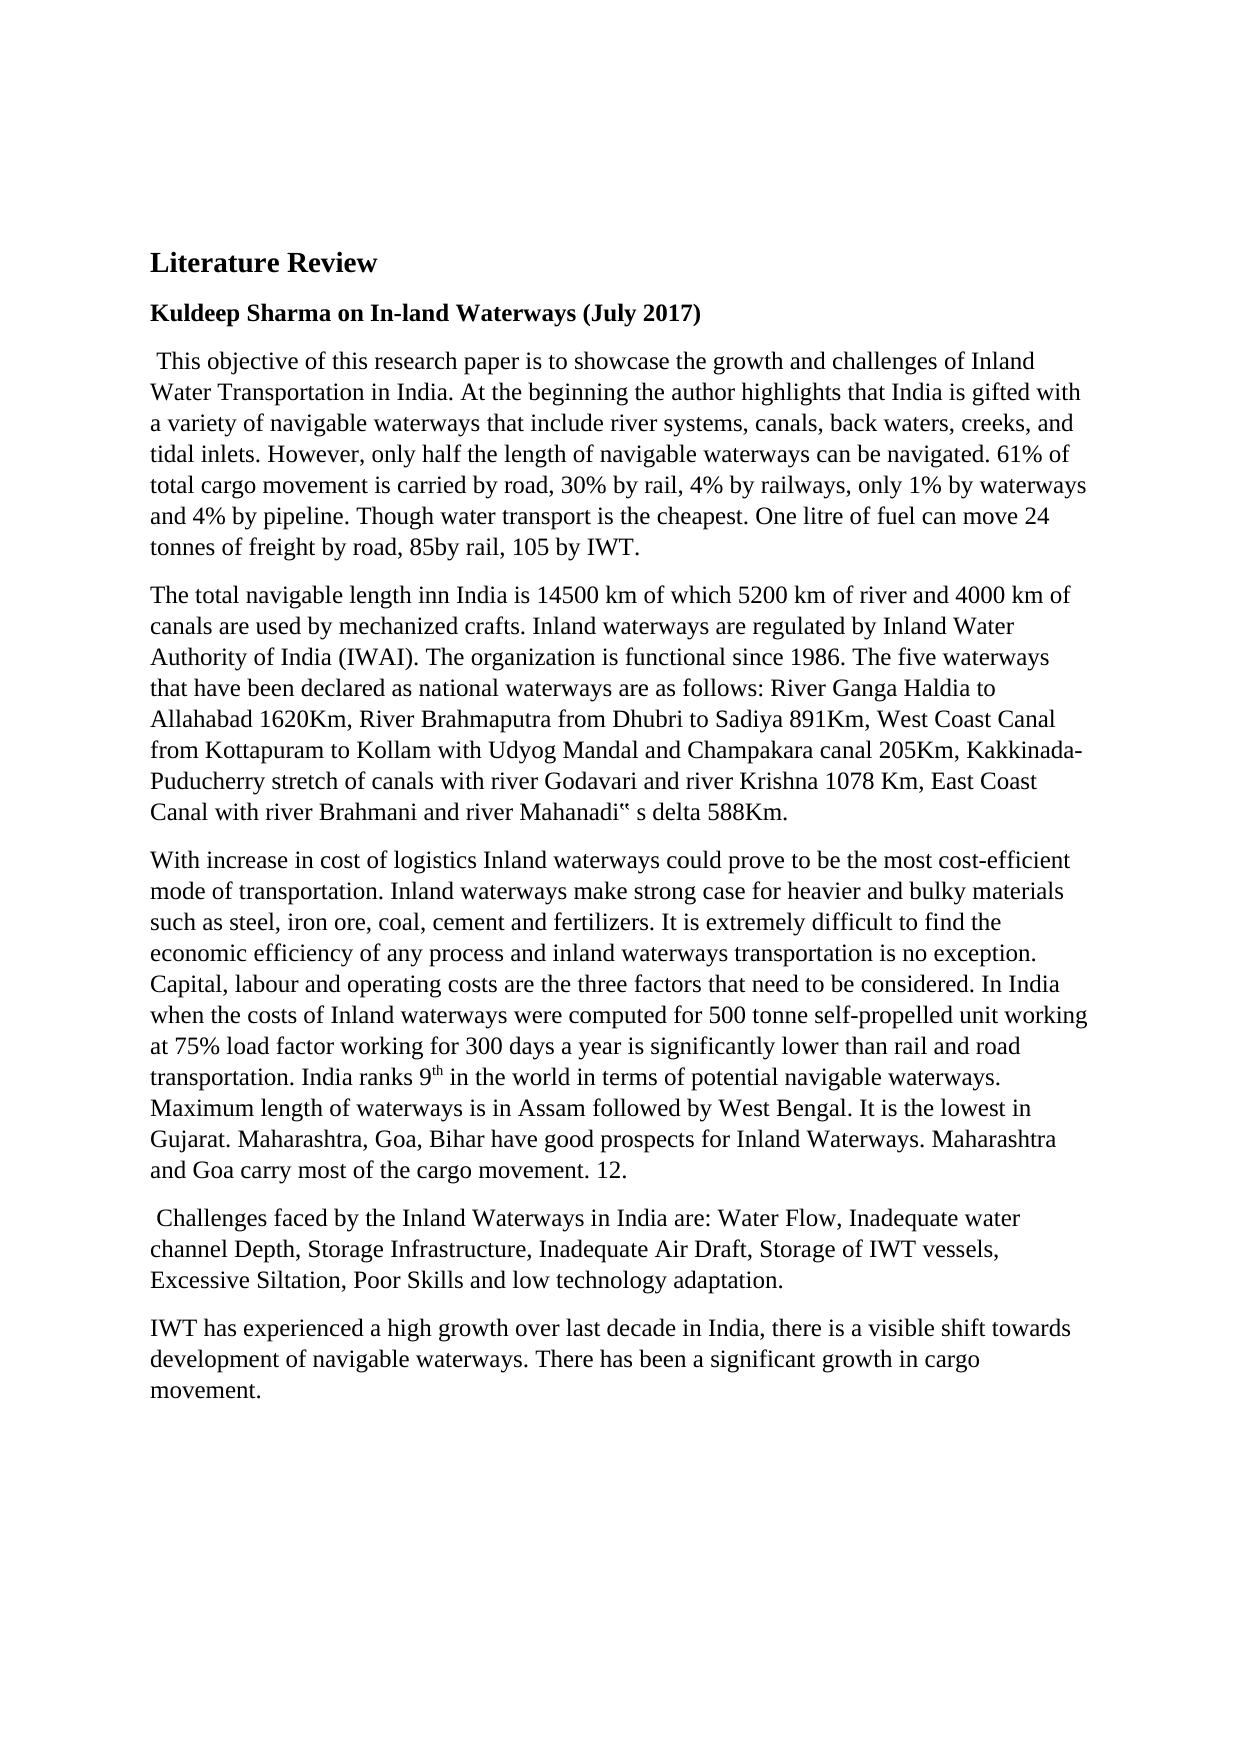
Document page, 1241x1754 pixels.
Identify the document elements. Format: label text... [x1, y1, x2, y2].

text Literature Review [150, 245, 1090, 279]
text IWT has experienced a high growth over last decade in India, there is a visible shift towards development of navigable waterways. There has been a significant growth in cargo movement. [150, 1313, 1090, 1404]
text The total navigable length inn India is 14500 km of which 5200 km of river and 4000 km of canals are used by mechanized crafts. Inland waterways are regulated by Inland Water Authority of India (IWAI). The organization is functional since 1986. The five waterways that have been declared as national waterways are as follows: River Ganga Haldia to Allahabad 1620Km, River Brahmaputra from Dhubri to Sadiya 891Km, West Coast Canal from Kottapuram to Kollam with Udyog Mandal and Champakara canal 205Km, Kakkinada-Puducherry stretch of canals with river Godavari and river Krishna 1078 Km, East Coast Canal with river Brahmani and river Mahanadi‟ s delta 588Km. [150, 580, 1090, 826]
text Kuldeep Sharma on In-land Waterways (July 2017) [150, 298, 1090, 327]
text With increase in cost of logistics Inland waterways could prove to be the most cost-efficient mode of transportation. Inland waterways make strong case for heavier and bulky materials such as steel, iron ore, coal, cement and fertilizers. It is extremely difficult to find the economic efficiency of any process and inland waterways transportation is no exception. Capital, labour and operating costs are the three factors that need to be considered. In India when the costs of Inland waterways were computed for 500 tonne self-propelled unit working at 75% load factor working for 300 days a year is significantly lower than rail and road transportation. India ranks 9th in the world in terms of potential navigable waterways. Maximum length of waterways is in Assam followed by West Bengal. It is the lowest in Gujarat. Maharashtra, Goa, Bihar have good prospects for Inland Waterways. Maharashtra and Goa carry most of the cargo movement. 12. [150, 845, 1090, 1184]
text Challenges faced by the Inland Waterways in India are: Water Flow, Inadequate water channel Depth, Storage Infrastructure, Inadequate Air Draft, Storage of IWT vessels, Excessive Siltation, Poor Skills and low technology adaptation. [150, 1203, 1090, 1294]
text This objective of this research paper is to showcase the growth and challenges of Inland Water Transportation in India. At the beginning the author highlights that India is gifted with a variety of navigable waterways that include river systems, canals, back waters, creeks, and tidal inlets. However, only half the length of navigable waterways can be navigated. 61% of total cargo movement is carried by road, 30% by rail, 4% by railways, only 1% by waterways and 4% by pipeline. Though water transport is the cheapest. One litre of fuel can move 24 tonnes of freight by road, 85by rail, 105 by IWT. [150, 346, 1090, 561]
